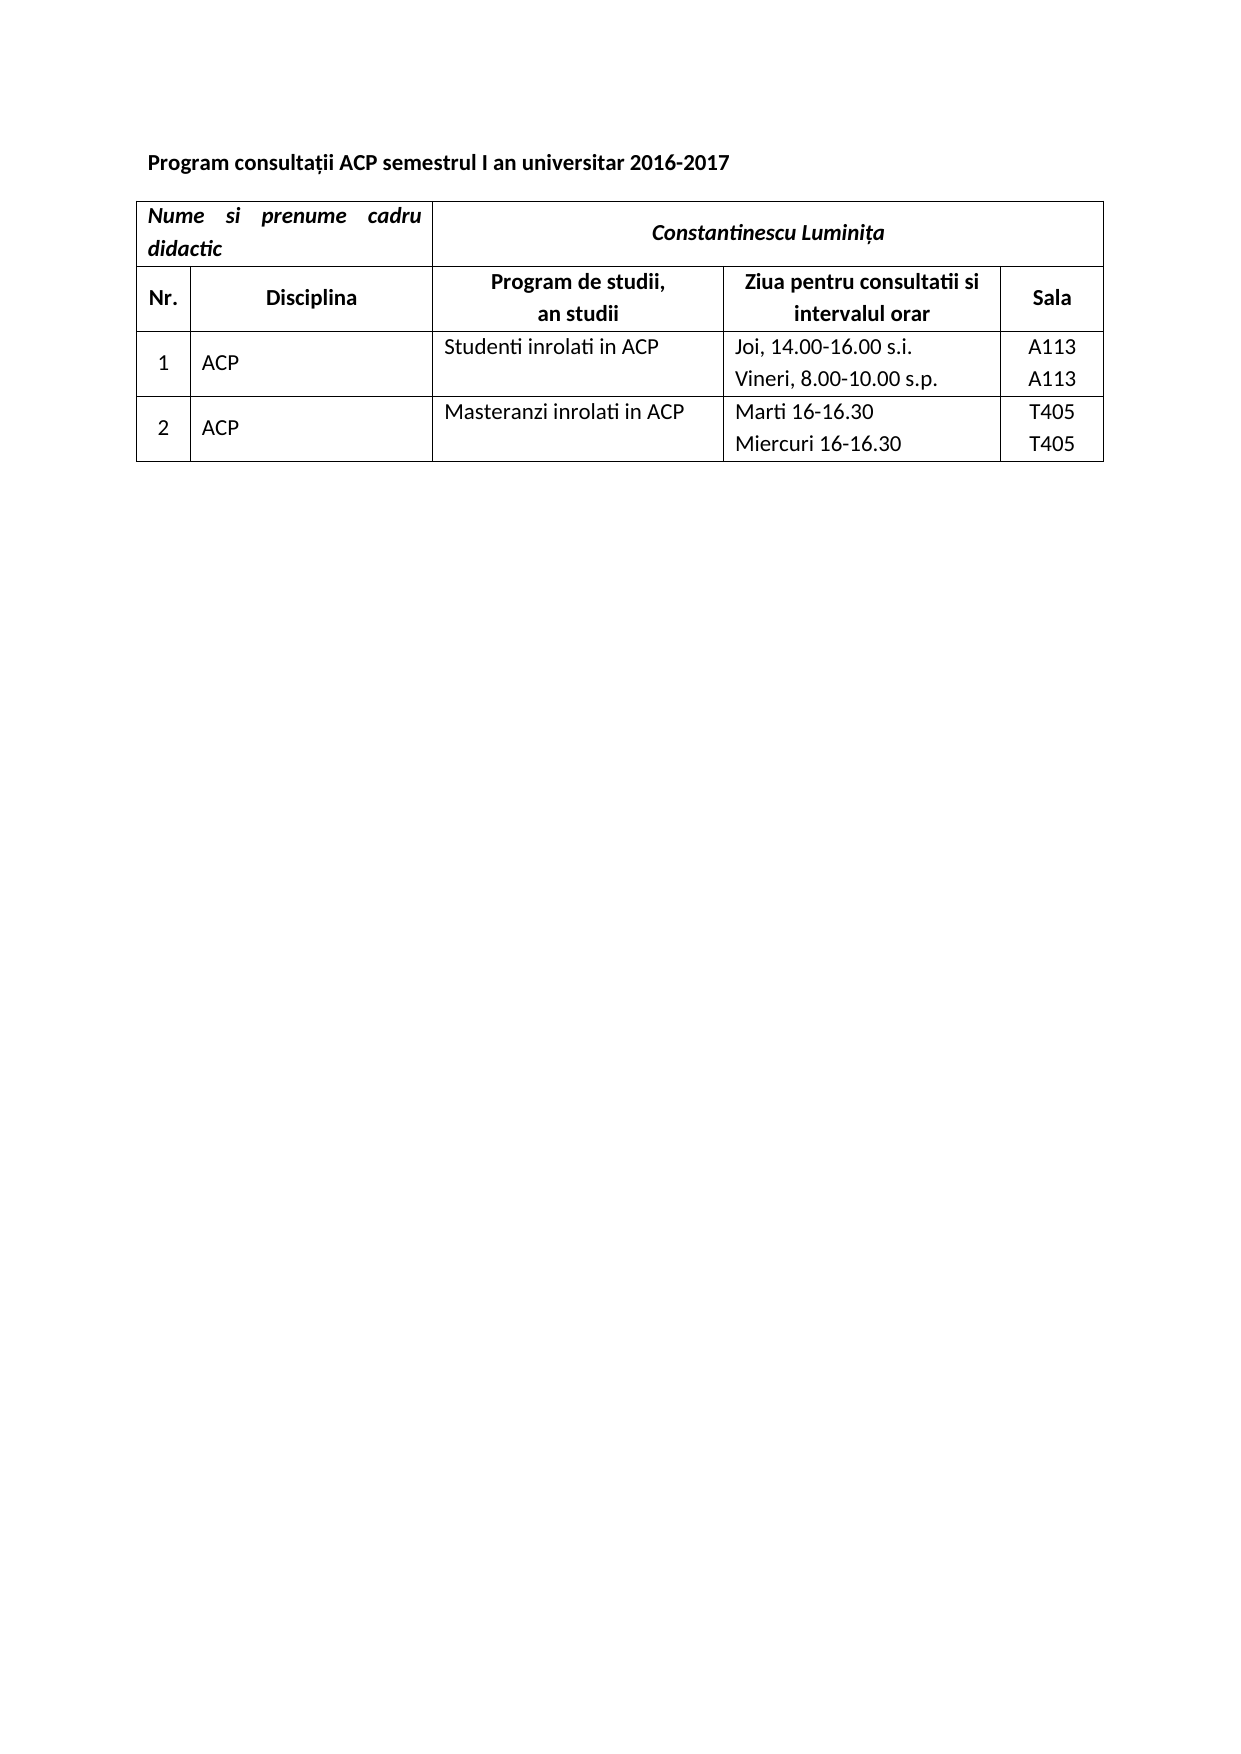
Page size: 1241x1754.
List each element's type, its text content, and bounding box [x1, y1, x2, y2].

table_cell Ziua pentru consultatii si intervalul orar [724, 267, 1000, 331]
table_cell Marti 16-16.30 Miercuri 16-16.30 [724, 397, 1000, 461]
text Program consultații ACP semestrul I an universitar 2016-2017 [148, 148, 1093, 176]
table_cell 2 [137, 397, 190, 461]
table_cell Masteranzi inrolati in ACP [433, 397, 723, 461]
table_header Nume si prenume cadru didactic [137, 202, 432, 266]
table_cell Joi, 14.00-16.00 s.i. Vineri, 8.00-10.00 s.p. [724, 332, 1000, 396]
table_cell Studenti inrolati in ACP [433, 332, 723, 396]
table_cell Disciplina [191, 267, 432, 331]
table_cell Sala [1001, 267, 1103, 331]
table_cell 1 [137, 332, 190, 396]
table_cell A113 A113 [1001, 332, 1103, 396]
table_cell Program de studii, an studii [433, 267, 723, 331]
table_cell ACP [191, 397, 432, 461]
table_cell ACP [191, 332, 432, 396]
table_header Constantinescu Luminița [433, 202, 1103, 266]
table_cell Nr. [137, 267, 190, 331]
table_cell T405 T405 [1001, 397, 1103, 461]
